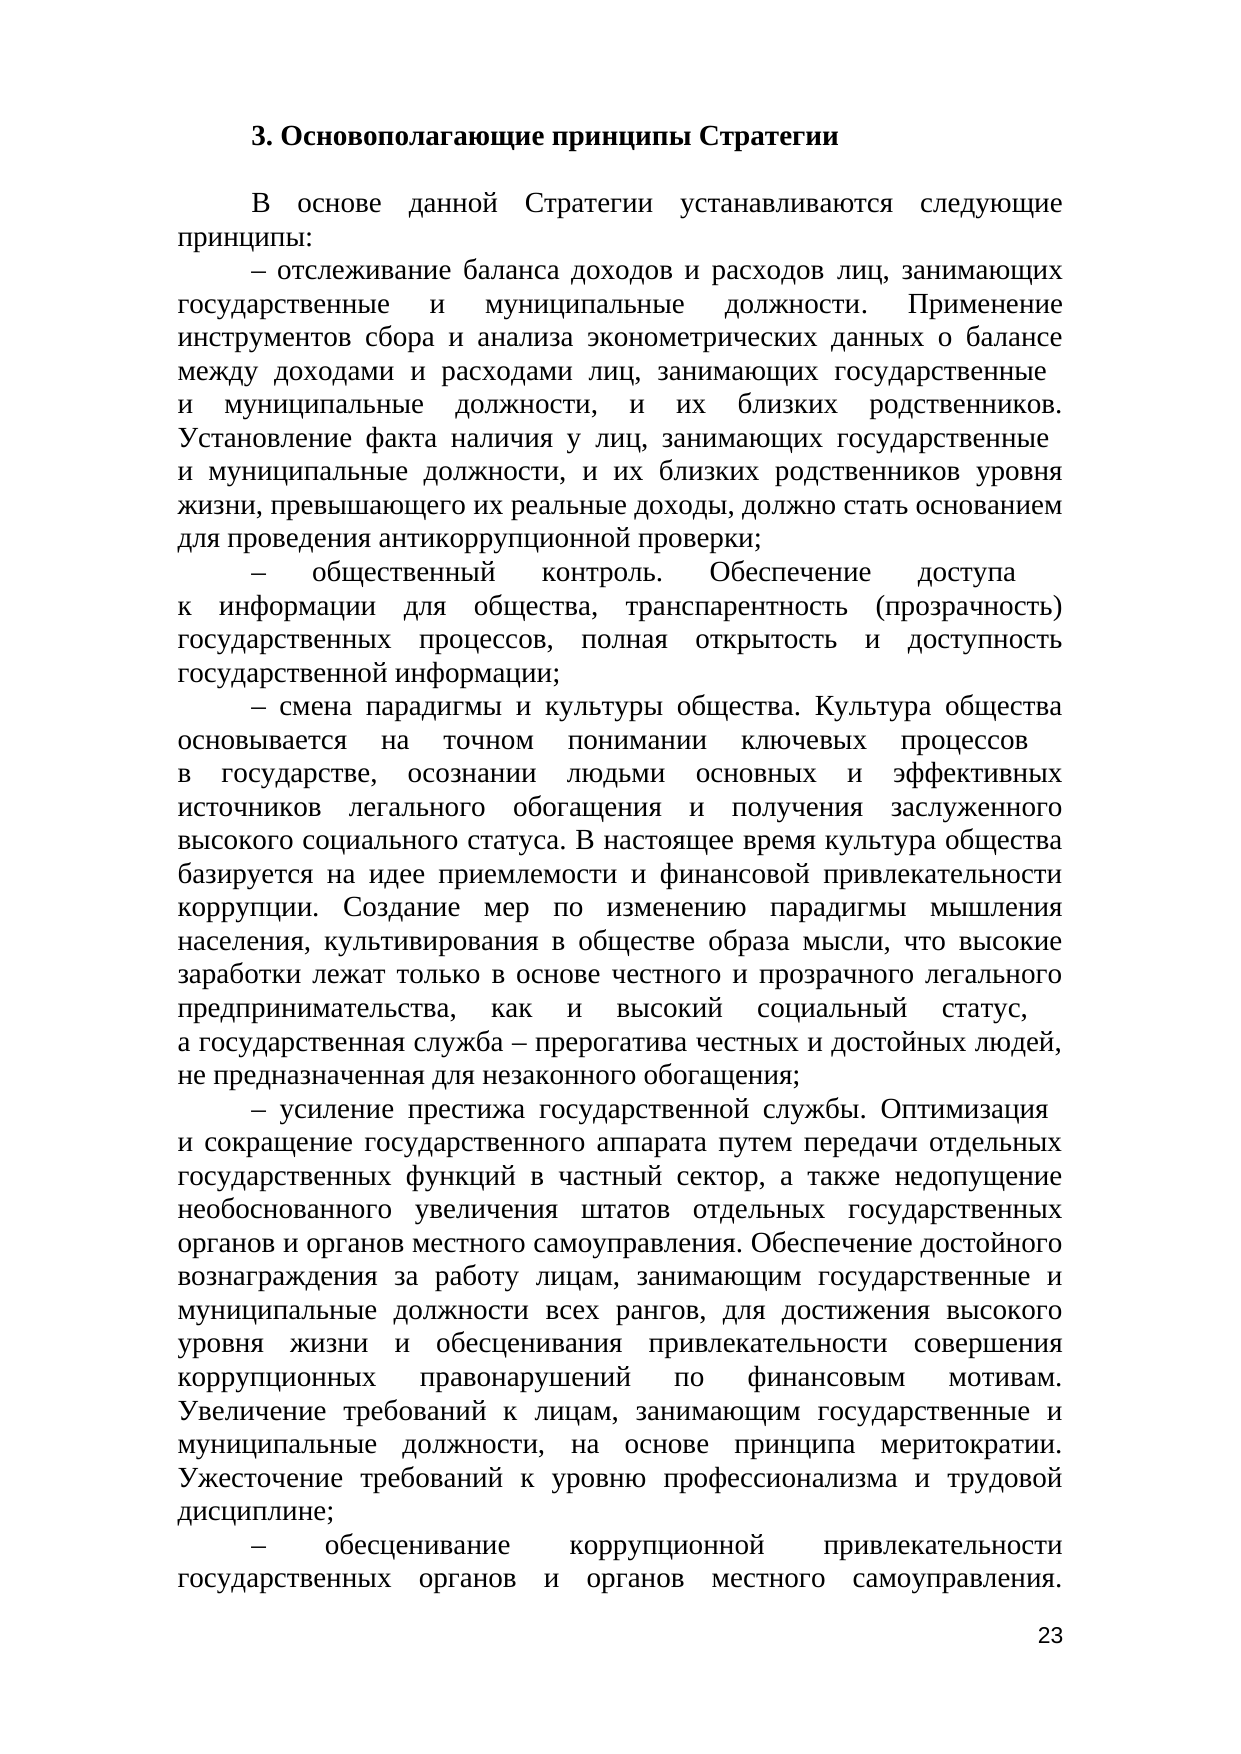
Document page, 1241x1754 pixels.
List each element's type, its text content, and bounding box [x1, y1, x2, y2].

subtitle 3. Основополагающие принципы Стратегии [177, 118, 1063, 152]
text В основе данной Стратегии устанавливаются следующие принципы: [177, 185, 1063, 252]
text – усиление престижа государственной службы. Оптимизация и сокращение государственного аппарата путем передачи отдельных государственных функций в частный сектор, а также недопущение необоснованного увеличения штатов отдельных государственных органов и органов местного самоуправления. Обеспечение достойного вознаграждения за работу лицам, занимающим государственные и муниципальные должности всех рангов, для достижения высокого уровня жизни и обесценивания привлекательности совершения коррупционных правонарушений по финансовым мотивам. Увеличение требований к лицам, занимающим государственные и муниципальные должности, на основе принципа меритократии. Ужесточение требований к уровню профессионализма и трудовой дисциплине; [177, 1091, 1063, 1527]
text – общественный контроль. Обеспечение доступа к информации для общества, транспарентность (прозрачность) государственных процессов, полная открытость и доступность государственной информации; [177, 554, 1063, 688]
text – отслеживание баланса доходов и расходов лиц, занимающих государственные и муниципальные должности. Применение инструментов сбора и анализа эконометрических данных о балансе между доходами и расходами лиц, занимающих государственные и муниципальные должности, и их близких родственников. Установление факта наличия у лиц, занимающих государственные и муниципальные должности, и их близких родственников уровня жизни, превышающего их реальные доходы, должно стать основанием для проведения антикоррупционной проверки; [177, 252, 1063, 554]
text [177, 1527, 1063, 1594]
text – смена парадигмы и культуры общества. Культура общества основывается на точном понимании ключевых процессов в государстве, осознании людьми основных и эффективных источников легального обогащения и получения заслуженного высокого социального статуса. В настоящее время культура общества базируется на идее приемлемости и финансовой привлекательности коррупции. Создание мер по изменению парадигмы мышления населения, культивирования в обществе образа мысли, что высокие заработки лежат только в основе честного и прозрачного легального предпринимательства, как и высокий социальный статус, а государственная служба – прерогатива честных и достойных людей, не предназначенная для незаконного обогащения; [177, 688, 1063, 1091]
